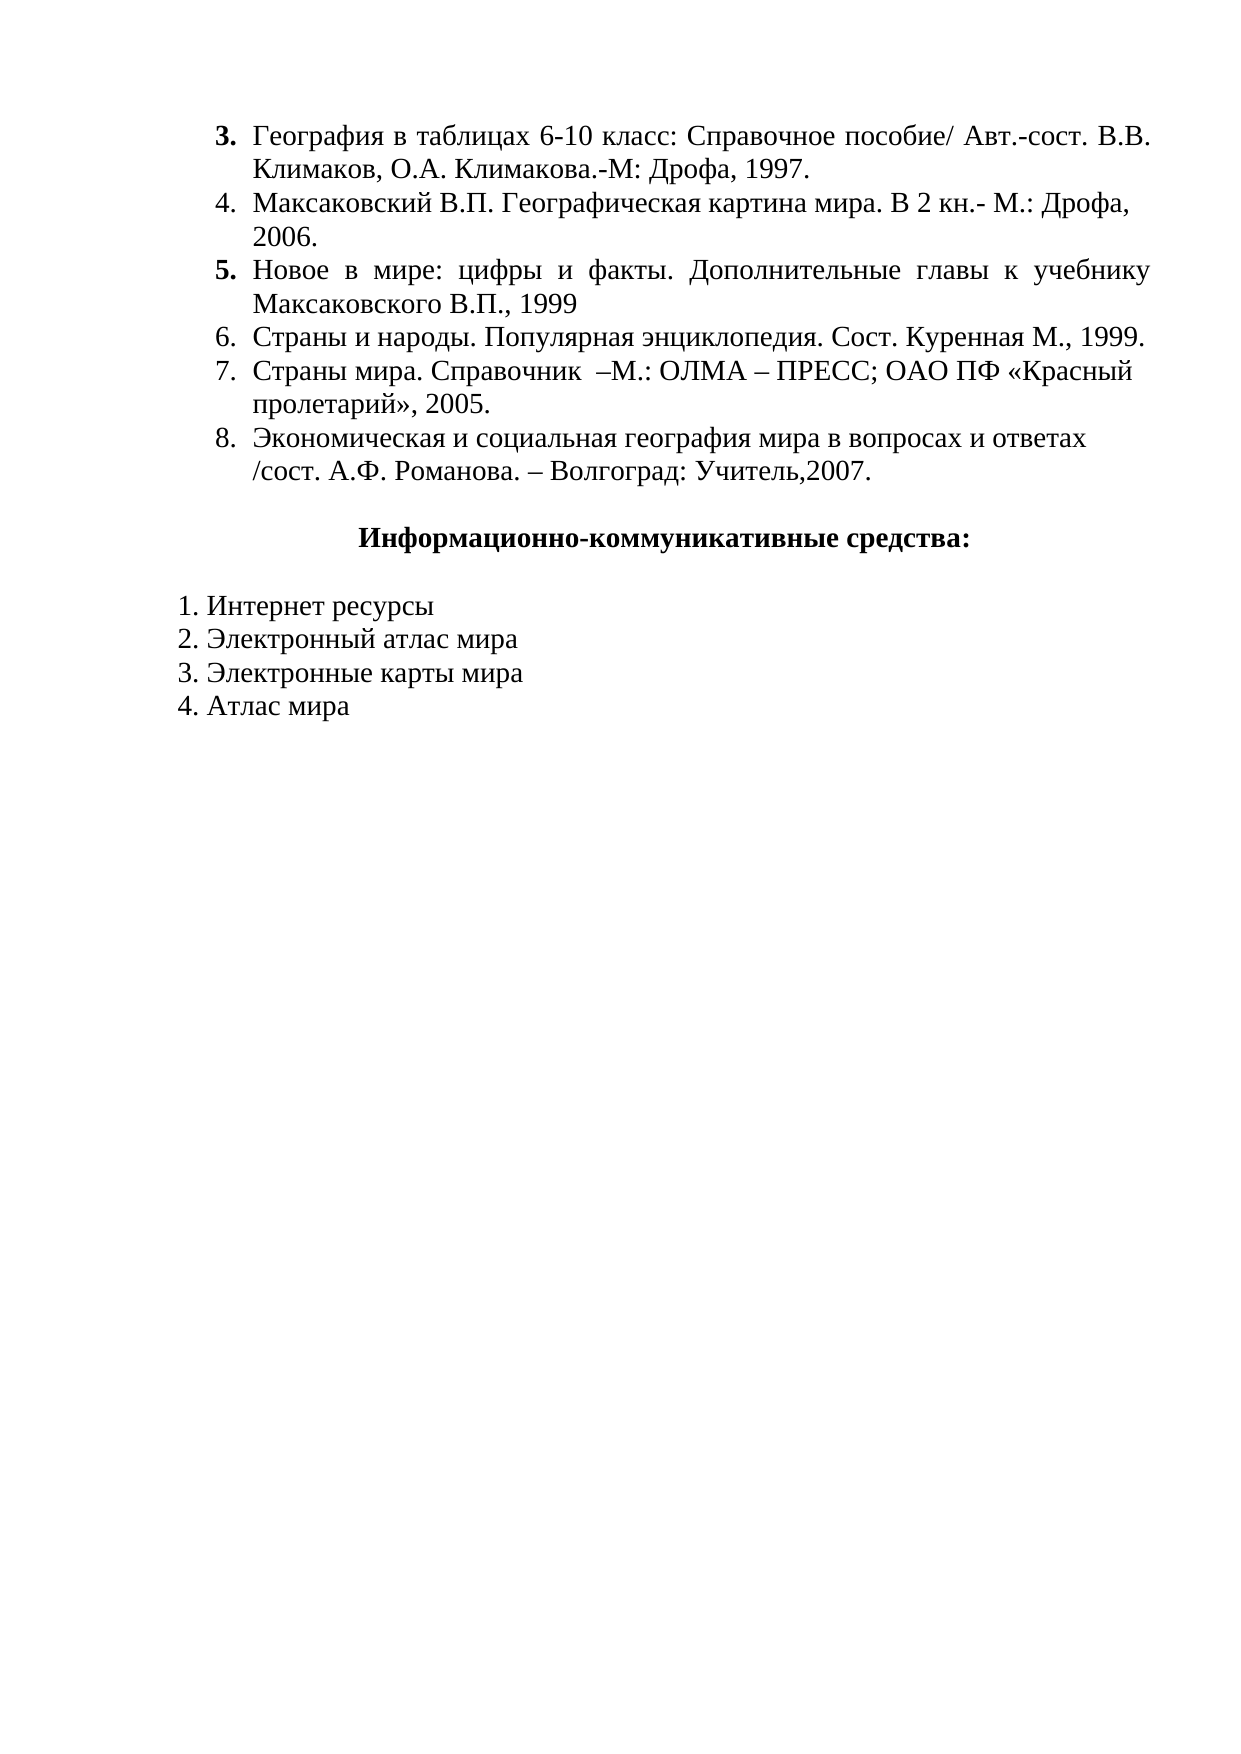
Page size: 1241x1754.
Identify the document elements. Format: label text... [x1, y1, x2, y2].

list Страны и народы. Популярная энциклопедия. Сост. Куренная М., 1999. [215, 319, 1152, 353]
text 4. Атлас мира [177, 688, 1152, 722]
list Новое в мире: цифры и факты. Дополнительные главы к учебнику Максаковского В.П., 1999 [215, 252, 1152, 319]
text 3. Электронные карты мира [177, 655, 1152, 688]
list Экономическая и социальная география мира в вопросах и ответах /сост. А.Ф. Романова. – Волгоград: Учитель,2007. [215, 420, 1152, 487]
text 2. Электронный атлас мира [177, 621, 1152, 655]
list Максаковский В.П. Географическая картина мира. В 2 кн.- М.: Дрофа, 2006. [215, 185, 1152, 252]
list География в таблицах 6-10 класс: Справочное пособие/ Авт.-сост. В.В. Климаков, О.А. Климакова.-М: Дрофа, 1997. [215, 118, 1152, 185]
text 1. Интернет ресурсы [177, 588, 1152, 621]
text Информационно-коммуникативные средства: [177, 521, 1152, 554]
list Страны мира. Справочник –М.: ОЛМА – ПРЕСС; ОАО ПФ «Красный пролетарий», 2005. [215, 353, 1152, 420]
